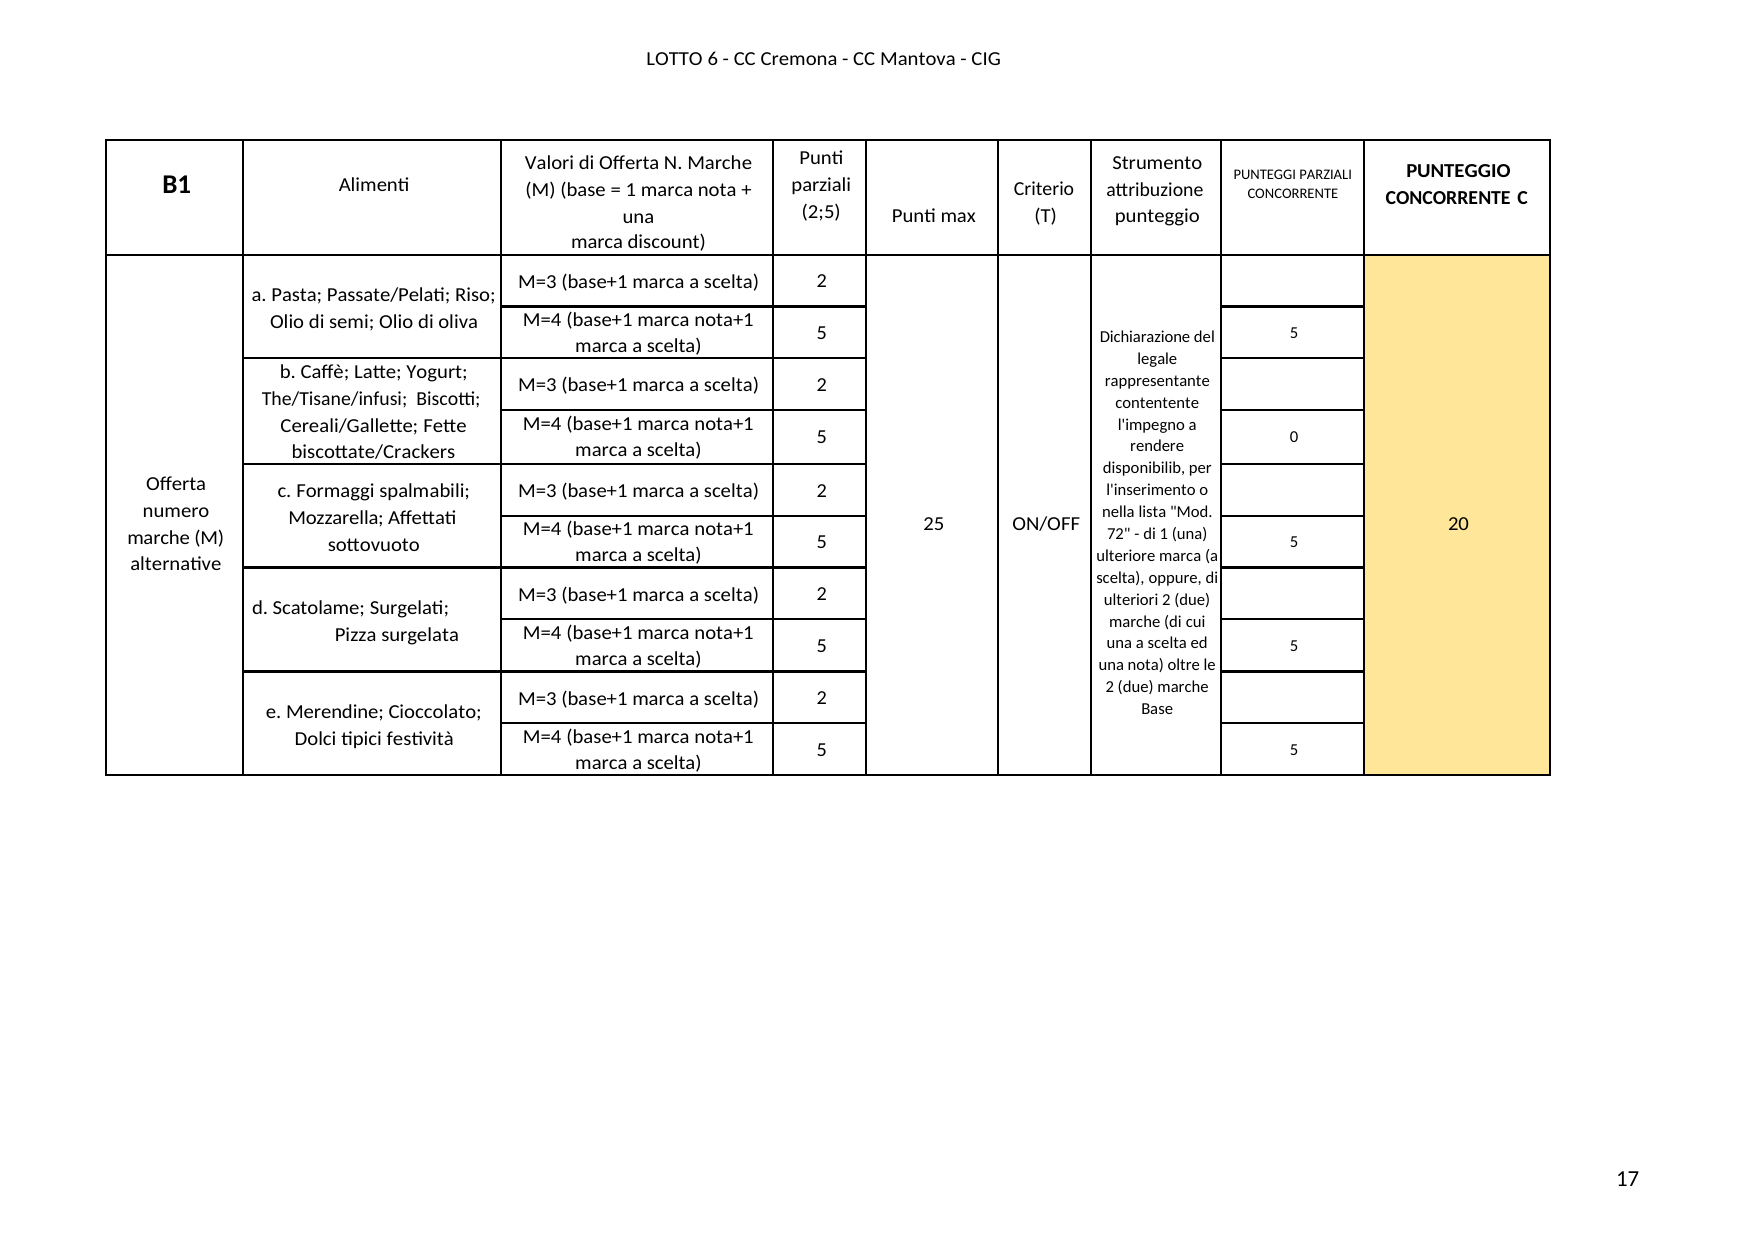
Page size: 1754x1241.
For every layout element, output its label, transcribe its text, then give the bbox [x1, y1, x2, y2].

table_cell M=4 (base+1 marca nota+1 marca a scelta) [502, 411, 772, 463]
table_cell 2 [774, 673, 865, 722]
table_cell [1222, 465, 1363, 514]
table_cell 5 [774, 308, 865, 357]
table_cell a. Pasta; Passate/Pelati; Riso; Olio di semi; Olio di oliva [244, 256, 500, 357]
table_cell M=4 (base+1 marca nota+1 marca a scelta) [502, 620, 772, 670]
table_cell 5 [774, 517, 865, 566]
table_cell Offerta numero marche (M) alternative [107, 256, 242, 774]
table_cell 0 [1222, 411, 1363, 463]
table_cell b. Caffè; Latte; Yogurt; The/Tisane/infusi; Biscotti; Cereali/Gallette; Fette biscottate/Crackers [244, 359, 500, 463]
table_header B1 [107, 141, 242, 253]
table_cell M=3 (base+1 marca a scelta) [502, 256, 772, 305]
table_cell 5 [1222, 517, 1363, 566]
table_cell M=4 (base+1 marca nota+1 marca a scelta) [502, 517, 772, 566]
table_header Punti parziali (2;5) [774, 141, 865, 253]
table_cell M=4 (base+1 marca nota+1 marca a scelta) [502, 308, 772, 357]
table_header Strumento attribuzione punteggio [1092, 141, 1220, 253]
table_cell 5 [1222, 724, 1363, 774]
table_cell c. Formaggi spalmabili; Mozzarella; Affettati sottovuoto [244, 465, 500, 566]
table_cell Dichiarazione del legale rappresentante contentente l'impegno a rendere disponibilib, per l'inserimento o nella lista "Mod. 72" - di 1 (una) ulteriore marca (a scelta), oppure, di ulteriori 2 (due) marche (di cui una a scelta ed una nota) oltre le 2 (due) marche Base [1092, 256, 1220, 774]
table_cell 5 [1222, 620, 1363, 670]
table_cell 5 [774, 620, 865, 670]
table_cell 5 [774, 724, 865, 774]
table_header Criterio (T) [999, 141, 1090, 253]
table_cell M=4 (base+1 marca nota+1 marca a scelta) [502, 724, 772, 774]
table_cell ON/OFF [999, 256, 1090, 774]
table_header Alimenti [244, 141, 500, 253]
table_cell 2 [774, 465, 865, 514]
table_header PUNTEGGI PARZIALI CONCORRENTE [1222, 141, 1363, 253]
table_cell M=3 (base+1 marca a scelta) [502, 465, 772, 514]
table_cell [1222, 569, 1363, 618]
table_cell d. Scatolame; Surgelati; Pizza surgelata [244, 569, 500, 670]
table_cell M=3 (base+1 marca a scelta) [502, 359, 772, 409]
table_cell e. Merendine; Cioccolato; Dolci tipici festività [244, 673, 500, 774]
table_header PUNTEGGIO CONCORRENTE C [1365, 141, 1549, 253]
table_header Valori di Offerta N. Marche (M) (base = 1 marca nota + una marca discount) [502, 141, 772, 253]
table_cell 5 [774, 411, 865, 463]
table_cell [1222, 359, 1363, 409]
table_cell 2 [774, 359, 865, 409]
table_cell M=3 (base+1 marca a scelta) [502, 569, 772, 618]
table_cell 25 [867, 256, 997, 774]
table_cell 2 [774, 569, 865, 618]
table_cell [1222, 673, 1363, 722]
table_cell [1222, 256, 1363, 305]
table_cell 20 [1365, 256, 1549, 774]
table_cell 2 [774, 256, 865, 305]
table_cell 5 [1222, 308, 1363, 357]
table_header Punti max [867, 141, 997, 253]
table_cell M=3 (base+1 marca a scelta) [502, 673, 772, 722]
